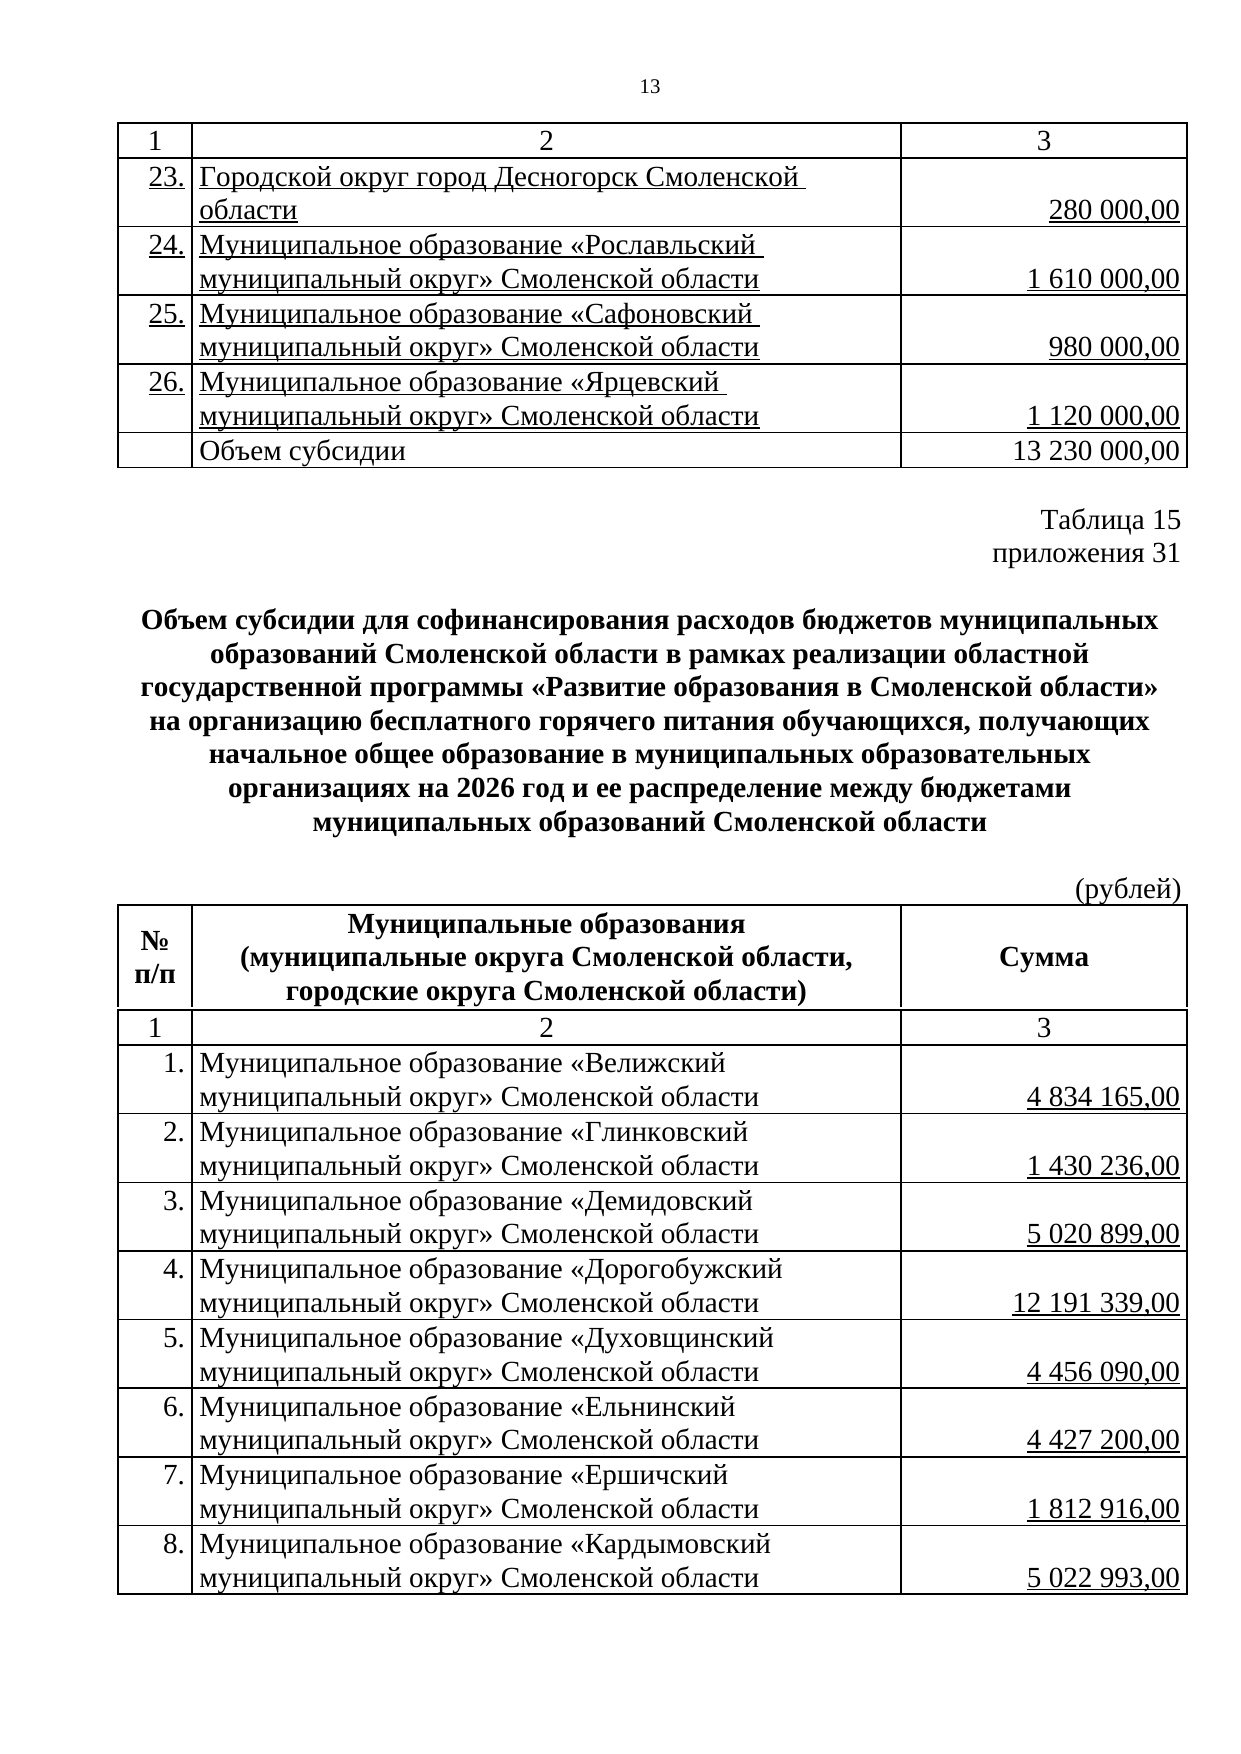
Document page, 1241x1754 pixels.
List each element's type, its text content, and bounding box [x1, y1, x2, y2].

table_cell Городской округ город Десногорск Смоленской области [193, 159, 900, 226]
table_cell 1 610 000,00 [902, 227, 1186, 294]
table_header Сумма [902, 906, 1186, 1007]
table_header 1 [119, 1011, 191, 1044]
table_cell 5 020 899,00 [902, 1183, 1186, 1250]
table_cell Муниципальное образование «Ельнинский муниципальный округ» Смоленской области [193, 1389, 900, 1456]
table_cell Муниципальное образование «Дорогобужский муниципальный округ» Смоленской области [193, 1252, 900, 1319]
table_cell Муниципальное образование «Велижский муниципальный округ» Смоленской области [193, 1046, 900, 1113]
table_cell Муниципальное образование «Рославльский муниципальный округ» Смоленской области [193, 227, 900, 294]
table_cell 1 430 236,00 [902, 1114, 1186, 1181]
table_cell 4 427 200,00 [902, 1389, 1186, 1456]
table_cell 2. [119, 1114, 191, 1181]
table_cell Муниципальное образование «Ершичский муниципальный округ» Смоленской области [193, 1458, 900, 1524]
table_header № п/п [119, 906, 191, 1007]
table_cell 980 000,00 [902, 296, 1186, 363]
table_cell 26. [119, 365, 191, 432]
table_cell Муниципальное образование «Духовщинский муниципальный округ» Смоленской области [193, 1320, 900, 1387]
text Объем субсидии для софинансирования расходов бюджетов муниципальных образований Смоленской области в рамках реализации областной государственной программы «Развитие образования в Смоленской области» на организацию бесплатного горячего питания обучающихся, получающих начальное общее образование в муниципальных образовательных организациях на 2026 год и ее распределение между бюджетами муниципальных образований Смоленской области [118, 602, 1181, 837]
table_cell 5. [119, 1320, 191, 1387]
table_cell 4 834 165,00 [902, 1046, 1186, 1113]
table_cell 280 000,00 [902, 159, 1186, 226]
table_header 2 [193, 1011, 900, 1044]
table_cell Муниципальное образование «Демидовский муниципальный округ» Смоленской области [193, 1183, 900, 1250]
text приложения 31 [118, 535, 1181, 569]
table_header 3 [902, 124, 1186, 157]
table_cell 7. [119, 1458, 191, 1524]
table_cell Муниципальное образование «Сафоновский муниципальный округ» Смоленской области [193, 296, 900, 363]
text (рублей) [118, 871, 1181, 904]
table_cell 12 191 339,00 [902, 1252, 1186, 1319]
text Таблица 15 [118, 502, 1181, 535]
table_cell 4 456 090,00 [902, 1320, 1186, 1387]
table_cell 1 120 000,00 [902, 365, 1186, 432]
table_header 1 [119, 124, 191, 157]
table_cell 24. [119, 227, 191, 294]
table_cell 3. [119, 1183, 191, 1250]
table_header 2 [193, 124, 900, 157]
table_cell 8. [119, 1526, 191, 1593]
table_header 3 [902, 1011, 1186, 1044]
table_cell [119, 433, 191, 467]
table_cell 6. [119, 1389, 191, 1456]
table_cell 23. [119, 159, 191, 226]
table_header Муниципальные образования (муниципальные округа Смоленской области, городские округа Смоленской области) [193, 906, 900, 1007]
table_cell Муниципальное образование «Кардымовский муниципальный округ» Смоленской области [193, 1526, 900, 1593]
table_cell 1 812 916,00 [902, 1458, 1186, 1524]
table_cell 25. [119, 296, 191, 363]
table_cell Объем субсидии [193, 433, 900, 467]
table_cell Муниципальное образование «Глинковский муниципальный округ» Смоленской области [193, 1114, 900, 1181]
table_cell 5 022 993,00 [902, 1526, 1186, 1593]
table_cell Муниципальное образование «Ярцевский муниципальный округ» Смоленской области [193, 365, 900, 432]
table_cell 1. [119, 1046, 191, 1113]
table_cell 4. [119, 1252, 191, 1319]
table_cell 13 230 000,00 [902, 433, 1186, 467]
